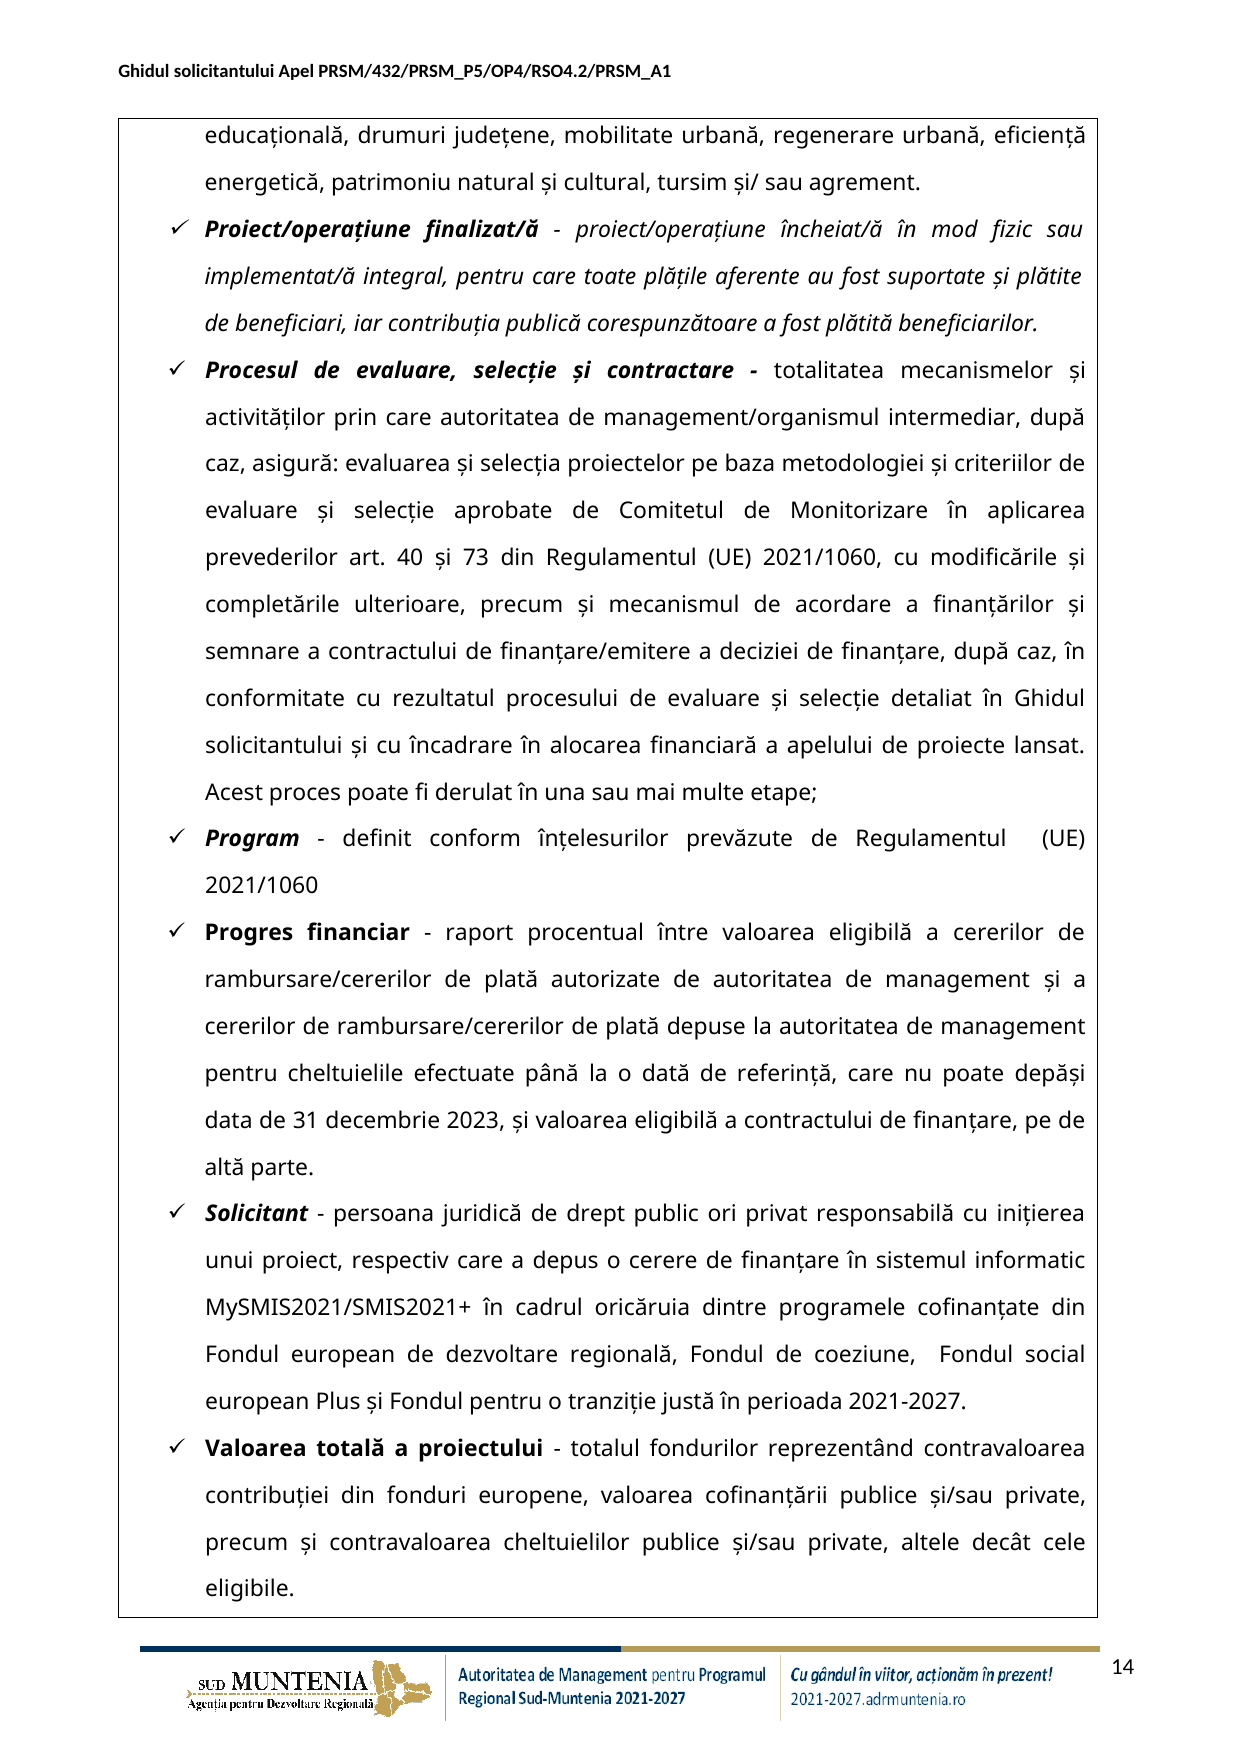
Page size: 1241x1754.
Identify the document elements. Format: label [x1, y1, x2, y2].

table_header [119, 119, 1097, 1617]
picture [140, 1646, 1100, 1721]
